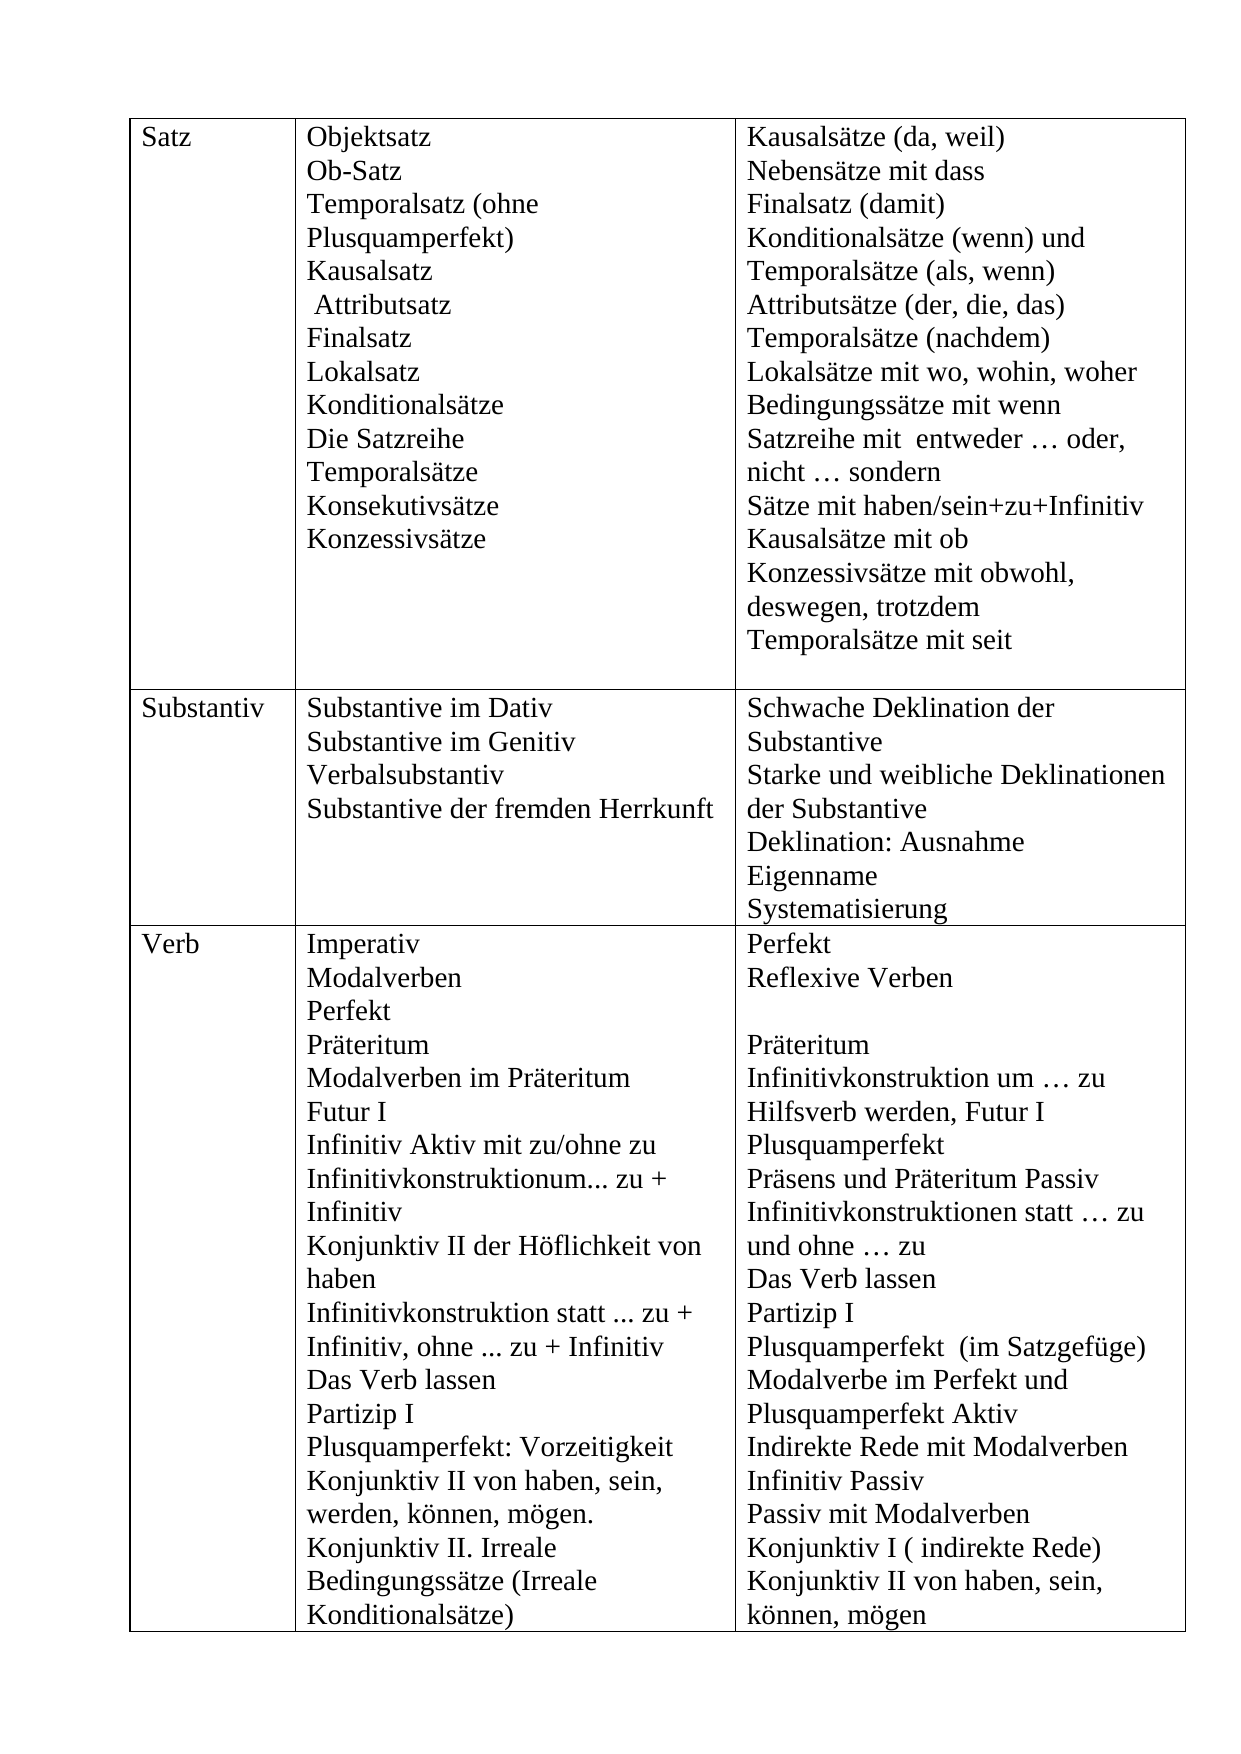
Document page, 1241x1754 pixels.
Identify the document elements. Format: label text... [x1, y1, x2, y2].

table_cell Substantiv [131, 690, 295, 925]
table_cell Verb [131, 926, 295, 1631]
table_cell Kausalsätze (da, weil) Nebensätze mit dass Finalsatz (damit) Konditionalsätze (wenn) und Temporalsätze (als, wenn) Attributsätze (der, die, das) Temporalsätze (nachdem) Lokalsätze mit wo, wohin, woher Bedingungssätze mit wenn Satzreihe mit entweder … oder, nicht … sondern Sätze mit haben/sein+zu+Infinitiv Kausalsätze mit ob Konzessivsätze mit obwohl, deswegen, trotzdem Temporalsätze mit seit [736, 119, 1185, 689]
table_cell Satz [131, 119, 295, 689]
table_cell Objektsatz Ob-Satz Temporalsatz (ohne Plusquamperfekt) Kausalsatz Attributsatz Finalsatz Lokalsatz Konditionalsätze Die Satzreihe Temporalsätze Konsekutivsätze Konzessivsätze [296, 119, 735, 689]
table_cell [736, 926, 1185, 1631]
table_cell Substantive im Dativ Substantive im Genitiv Verbalsubstantiv Substantive der fremden Herrkunft [296, 690, 735, 925]
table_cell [296, 926, 735, 1631]
table_cell Schwache Deklination der Substantive Starke und weibliche Deklinationen der Substantive Deklination: Ausnahme Eigenname Systematisierung [736, 690, 1185, 925]
